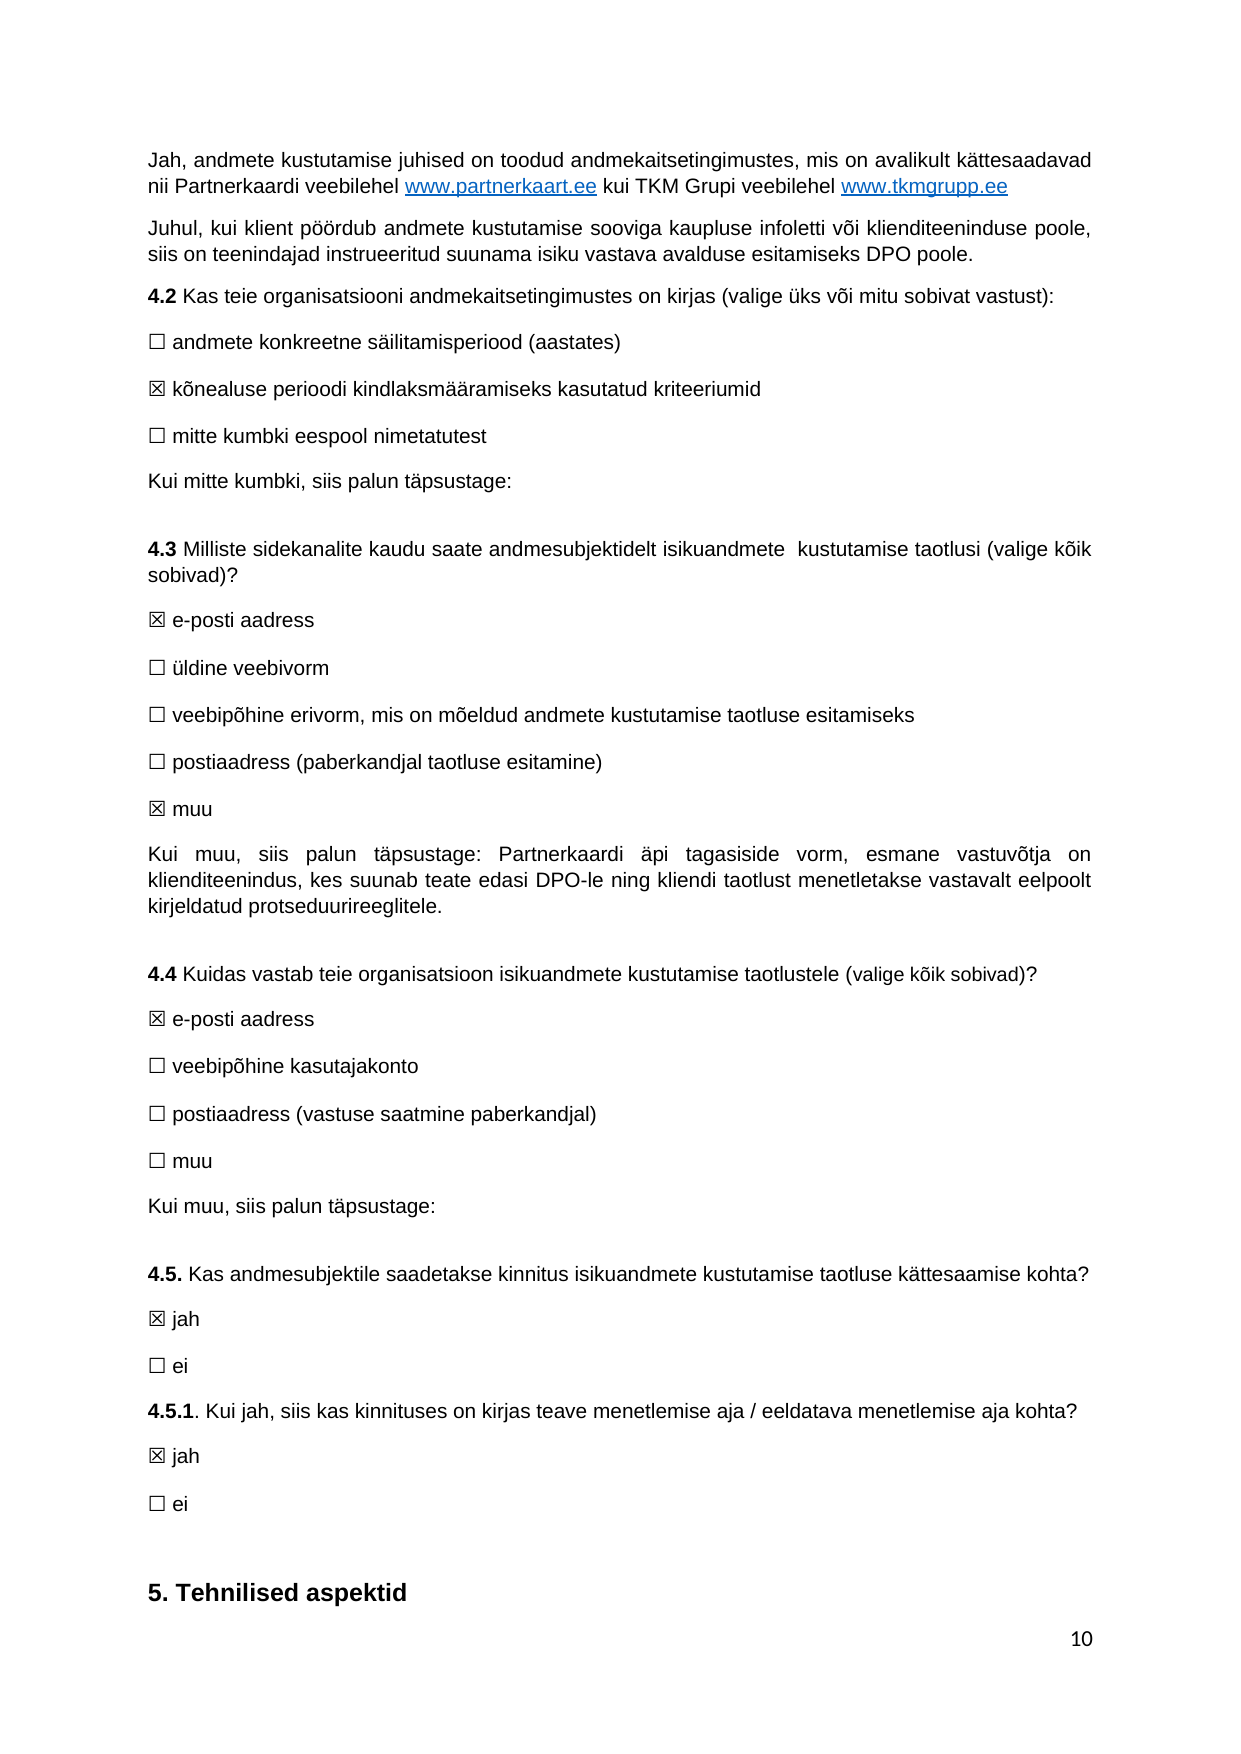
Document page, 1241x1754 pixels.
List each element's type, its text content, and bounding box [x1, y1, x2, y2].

text Kui muu, siis palun täpsustage: Partnerkaardi äpi tagasiside vorm, esmane vastuvõtja on klienditeenindus, kes suunab teate edasi DPO-le ning kliendi taotlust menetletakse vastavalt eelpoolt kirjeldatud protseduurireeglitele. [148, 842, 1093, 917]
text 5. Tehnilised aspektid [148, 1578, 1093, 1607]
text Kui mitte kumbki, siis palun täpsustage: [148, 469, 1093, 493]
text jah [148, 1441, 1093, 1470]
text üldine veebivorm [148, 653, 1093, 681]
text ei [148, 1489, 1093, 1517]
text ei [148, 1352, 1093, 1380]
text 4.3 Milliste sidekanalite kaudu saate andmesubjektidelt isikuandmete kustutamise taotlusi (valige kõik sobivad)? [148, 537, 1093, 587]
text 4.5. Kas andmesubjektile saadetakse kinnitus isikuandmete kustutamise taotluse kättesaamise kohta? [148, 1262, 1093, 1286]
text kõnealuse perioodi kindlaksmääramiseks kasutatud kriteeriumid [148, 374, 1093, 402]
text e-posti aadress [148, 1004, 1093, 1033]
text postiaadress (paberkandjal taotluse esitamine) [148, 747, 1093, 776]
text e-posti aadress [148, 605, 1093, 634]
text postiaadress (vastuse saatmine paberkandjal) [148, 1099, 1093, 1127]
text 4.5.1. Kui jah, siis kas kinnituses on kirjas teave menetlemise aja / eeldatava menetlemise aja kohta? [148, 1399, 1093, 1423]
text mitte kumbki eespool nimetatutest [148, 421, 1093, 450]
text jah [148, 1304, 1093, 1333]
text andmete konkreetne säilitamisperiood (aastates) [148, 327, 1093, 355]
text Juhul, kui klient pöördub andmete kustutamise sooviga kaupluse infoletti või klienditeeninduse poole, siis on teenindajad instrueeritud suunama isiku vastava avalduse esitamiseks DPO poole. [148, 216, 1093, 266]
text veebipõhine erivorm, mis on mõeldud andmete kustutamise taotluse esitamiseks [148, 700, 1093, 728]
text Kui muu, siis palun täpsustage: [148, 1193, 1093, 1217]
text 4.4 Kuidas vastab teie organisatsioon isikuandmete kustutamise taotlustele (valige kõik sobivad)? [148, 962, 1093, 986]
text Jah, andmete kustutamise juhised on toodud andmekaitsetingimustes, mis on avalikult kättesaadavad nii Partnerkaardi veebilehel www.partnerkaart.ee kui TKM Grupi veebilehel www.tkmgrupp.ee [148, 148, 1093, 197]
text muu [148, 1146, 1093, 1174]
text veebipõhine kasutajakonto [148, 1052, 1093, 1080]
text 4.2 Kas teie organisatsiooni andmekaitsetingimustes on kirjas (valige üks või mitu sobivat vastust): [148, 284, 1093, 308]
text muu [148, 794, 1093, 823]
